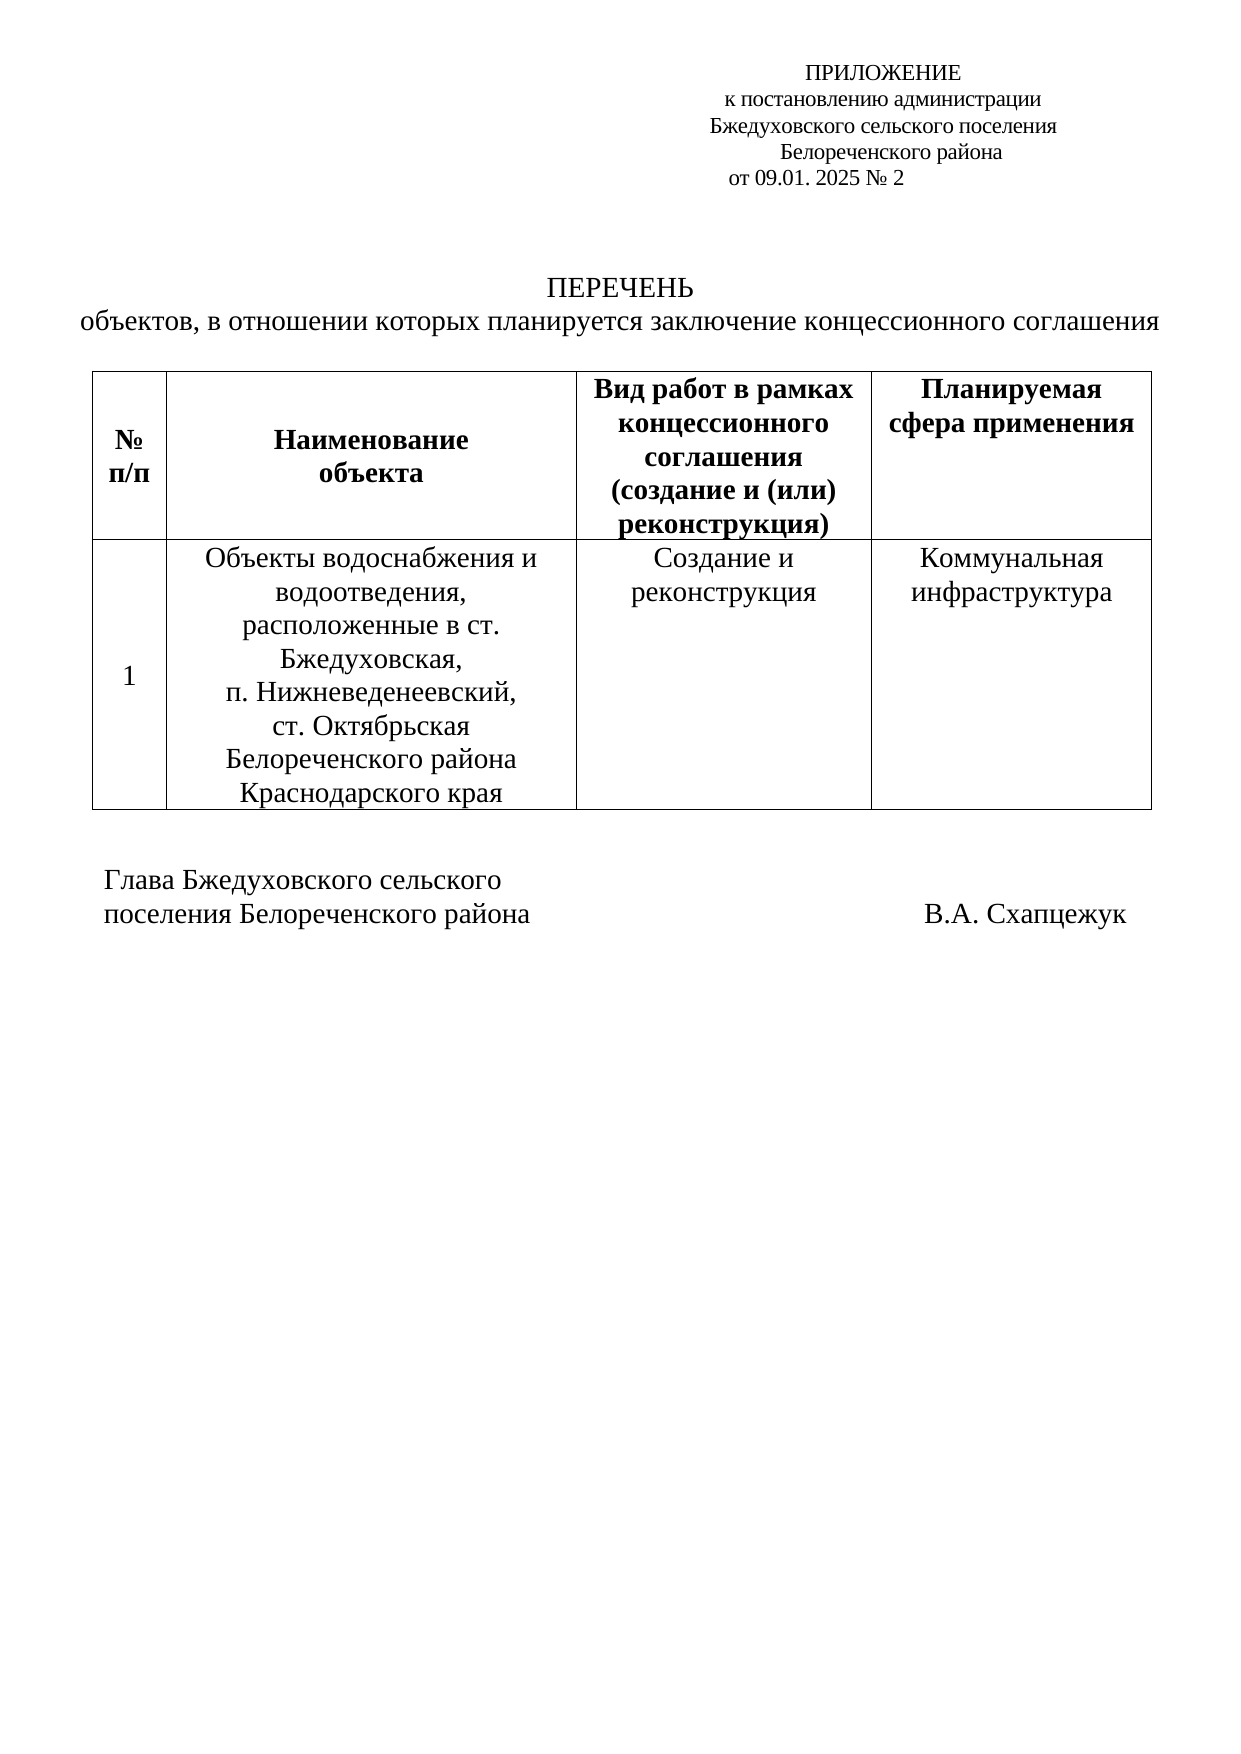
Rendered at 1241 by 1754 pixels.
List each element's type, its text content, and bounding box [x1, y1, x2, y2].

text Белореченского района [575, 138, 1190, 164]
table_header Вид работ в рамках концессионного соглашения (создание и (или) реконструкция) [577, 372, 871, 539]
table_cell Коммунальная инфраструктура [872, 540, 1151, 809]
text поселения Белореченского района В.А. Схапцежук [103, 896, 1181, 929]
text от 09.01. 2025 № 2 [575, 164, 1190, 191]
text Бжедуховского сельского поселения [575, 112, 1190, 138]
table_header Планируемая сфера применения [872, 372, 1151, 539]
text ПРИЛОЖЕНИЕ [575, 59, 1190, 85]
text ПЕРЕЧЕНЬ [59, 270, 1181, 303]
text к постановлению администрации [575, 85, 1190, 112]
table_cell 1 [93, 540, 166, 809]
text объектов, в отношении которых планируется заключение концессионного соглашения [59, 303, 1181, 337]
table_header № п/п [93, 372, 166, 539]
table_header Наименование объекта [167, 372, 576, 539]
table_cell Объекты водоснабжения и водоотведения, расположенные в ст. Бжедуховская, п. Нижневеденеевский, ст. Октябрьская Белореченского района Краснодарского края [167, 540, 576, 809]
text Глава Бжедуховского сельского [59, 862, 1181, 896]
table_cell Создание и реконструкция [577, 540, 871, 809]
